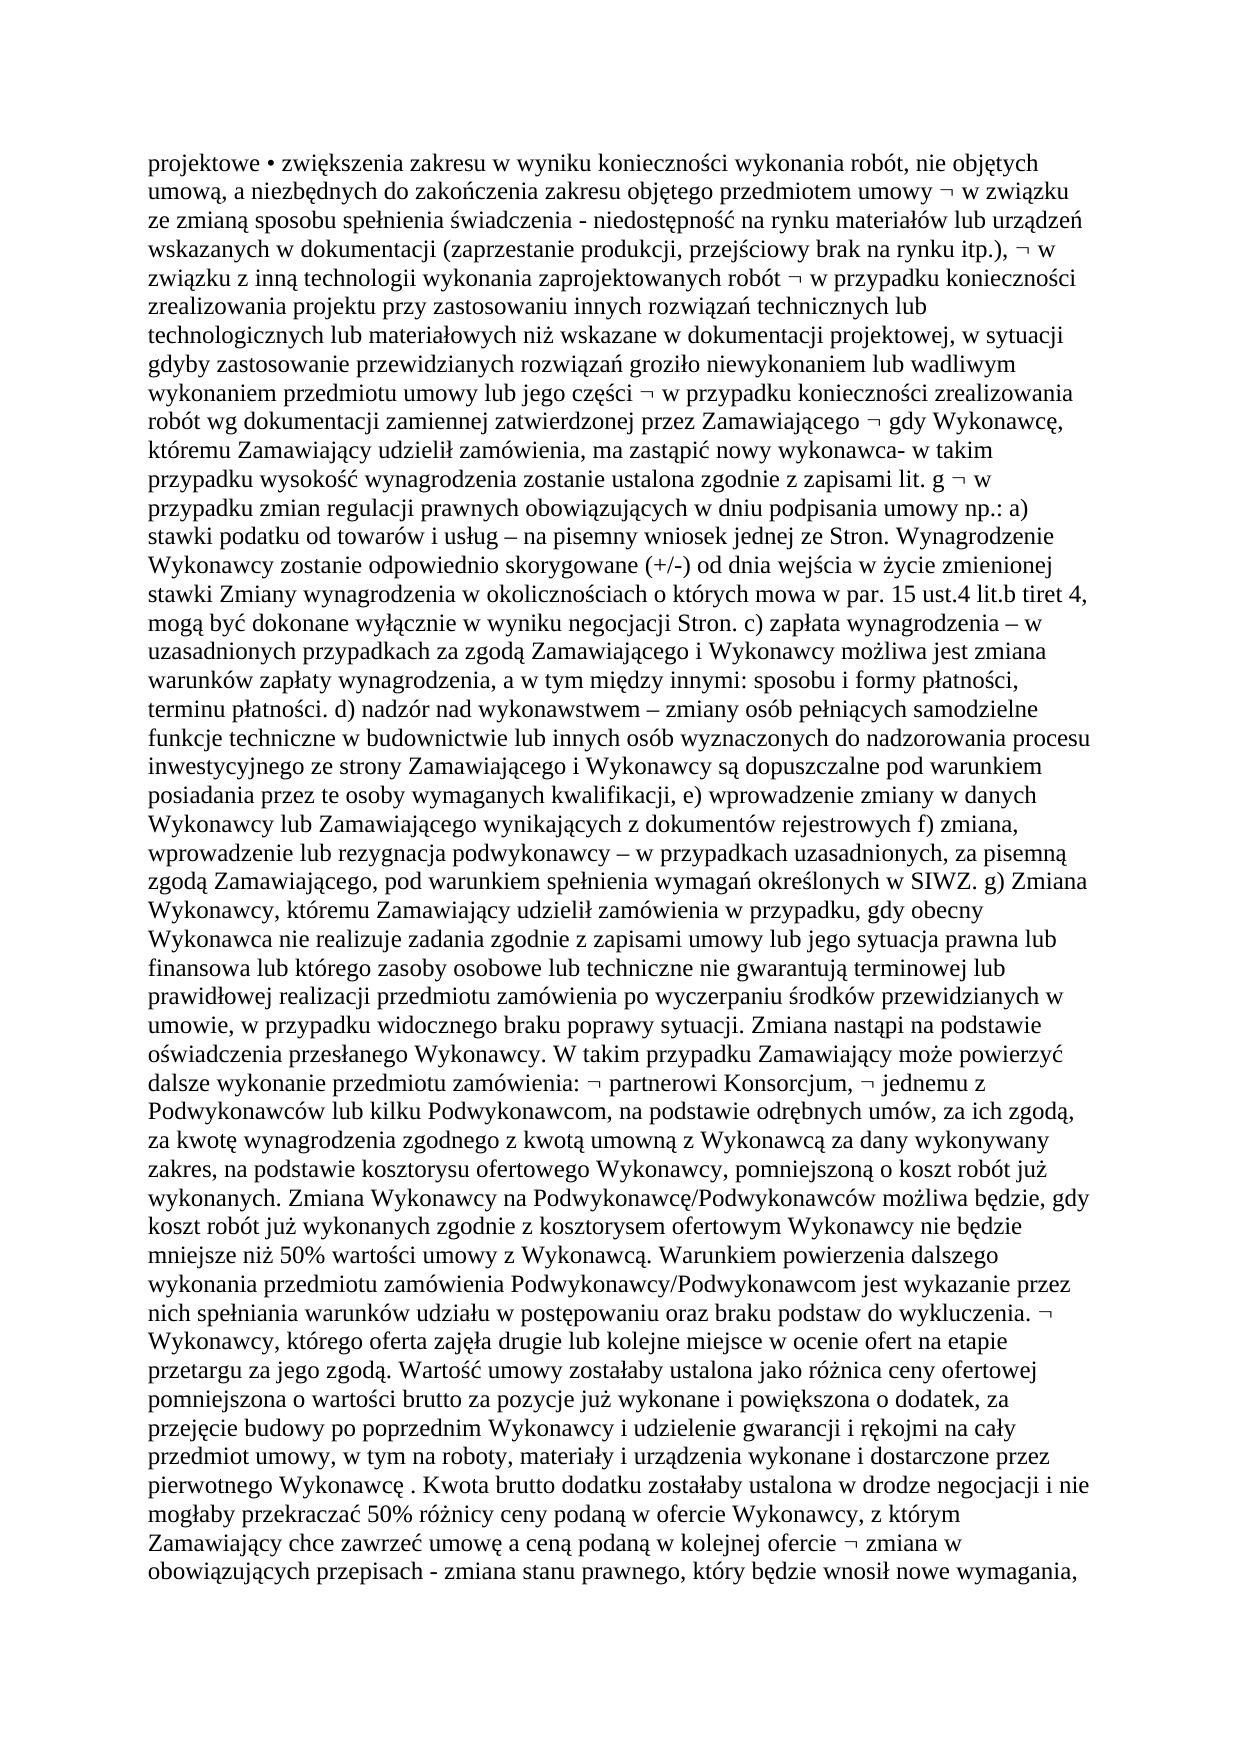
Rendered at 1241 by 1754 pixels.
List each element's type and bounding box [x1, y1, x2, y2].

text [148, 148, 1093, 1585]
